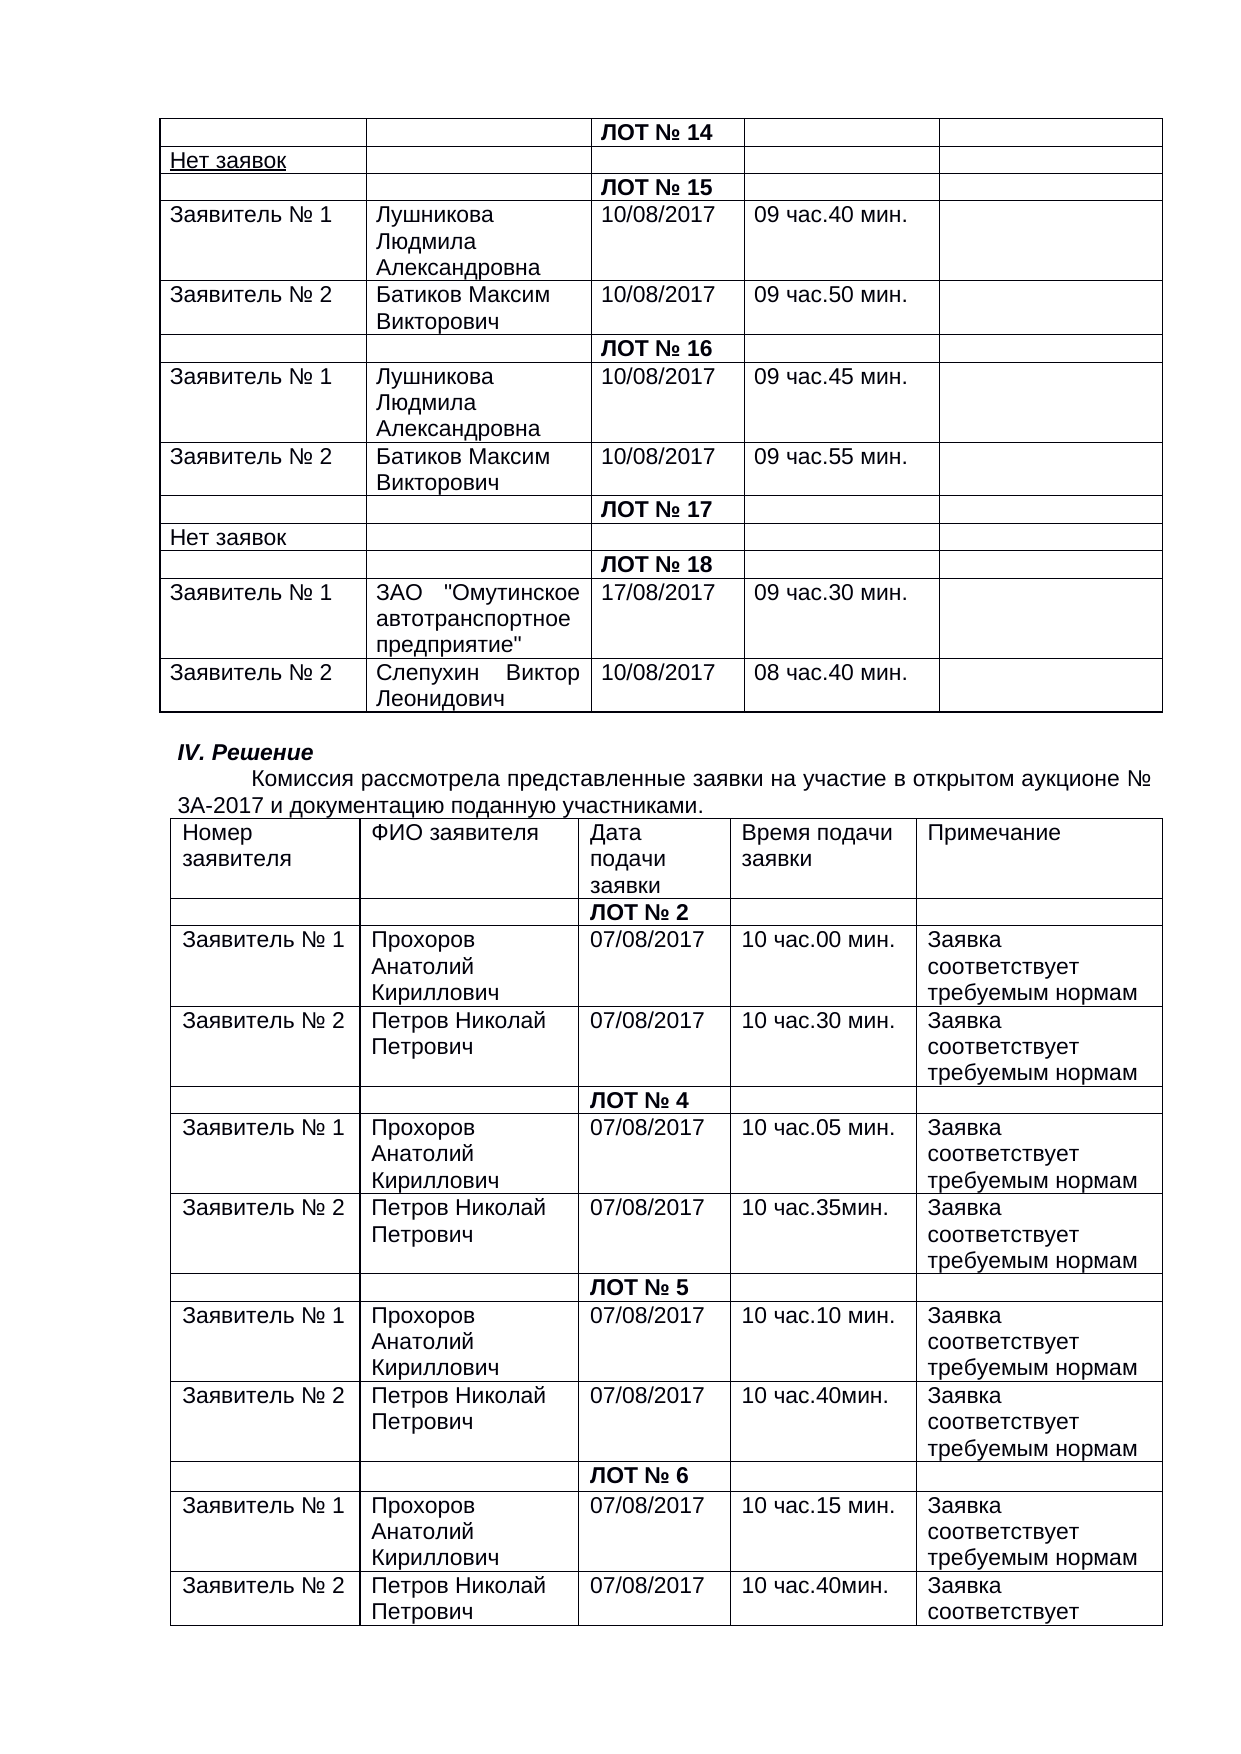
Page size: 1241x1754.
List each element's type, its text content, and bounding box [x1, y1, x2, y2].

table_cell [917, 899, 1162, 925]
table_cell [161, 551, 366, 578]
table_cell [745, 496, 939, 523]
table_cell ЛОТ № 6 [579, 1462, 730, 1491]
table_cell [592, 524, 744, 550]
table_cell Лушникова Людмила Александровна [367, 201, 591, 280]
table_cell [361, 1462, 578, 1491]
table_cell Нет заявок [161, 147, 366, 173]
table_cell 07/08/2017 [579, 1302, 730, 1381]
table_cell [917, 1572, 1162, 1624]
table_cell Петров Николай Петрович [361, 1382, 578, 1461]
table_cell Нет заявок [161, 524, 366, 550]
table_cell [171, 899, 359, 925]
table_cell ЛОТ № 5 [579, 1274, 730, 1301]
table_cell 17/08/2017 [592, 579, 744, 658]
table_cell ЛОТ № 2 [579, 899, 730, 925]
table_cell [940, 201, 1162, 280]
table_cell [940, 119, 1162, 146]
table_cell [940, 443, 1162, 495]
table_cell Прохоров Анатолий Кириллович [361, 1114, 578, 1193]
table_cell 07/08/2017 [579, 1194, 730, 1273]
table_cell ЛОТ № 17 [592, 496, 744, 523]
table_cell [361, 1087, 578, 1113]
table_cell [161, 496, 366, 523]
table_cell Заявитель № 1 [171, 926, 359, 1006]
table_cell [367, 119, 591, 146]
table_cell 10 час.35мин. [731, 1194, 916, 1273]
table_cell 09 час.30 мин. [745, 579, 939, 658]
table_cell Заявка соответствует требуемым нормам [917, 926, 1162, 1006]
table_cell [940, 524, 1162, 550]
table_cell Заявитель № 1 [161, 201, 366, 280]
table_cell Слепухин Виктор Леонидович [367, 659, 591, 711]
table_cell 10 час.05 мин. [731, 1114, 916, 1193]
table_header Примечание [917, 819, 1162, 898]
table_cell [367, 335, 591, 362]
table_cell [161, 335, 366, 362]
table_cell 10/08/2017 [592, 363, 744, 442]
table_cell ЛОТ № 4 [579, 1087, 730, 1113]
table_cell 10 час.40мин. [731, 1572, 916, 1624]
table_cell [367, 147, 591, 173]
table_cell Заявитель № 1 [171, 1302, 359, 1381]
table_cell 10 час.40мин. [731, 1382, 916, 1461]
table_cell 09 час.45 мин. [745, 363, 939, 442]
table_cell [940, 174, 1162, 200]
table_cell 07/08/2017 [579, 1007, 730, 1086]
table_cell ЛОТ № 16 [592, 335, 744, 362]
table_cell Батиков Максим Викторович [367, 281, 591, 334]
table_cell 07/08/2017 [579, 1492, 730, 1571]
table_cell Заявитель № 2 [161, 281, 366, 334]
table_cell [745, 119, 939, 146]
table_cell 07/08/2017 [579, 1114, 730, 1193]
table_cell 09 час.55 мин. [745, 443, 939, 495]
table_cell Заявитель № 2 [171, 1382, 359, 1461]
table_cell [940, 496, 1162, 523]
table_cell ЛОТ № 14 [592, 119, 744, 146]
table_cell 10/08/2017 [592, 659, 744, 711]
table_cell Лушникова Людмила Александровна [367, 363, 591, 442]
table_cell [745, 524, 939, 550]
table_cell Петров Николай Петрович [361, 1194, 578, 1273]
table_cell [592, 147, 744, 173]
table_cell [940, 363, 1162, 442]
table_header ФИО заявителя [361, 819, 578, 898]
table_cell 10/08/2017 [592, 281, 744, 334]
table_cell 10 час.10 мин. [731, 1302, 916, 1381]
table_cell Батиков Максим Викторович [367, 443, 591, 495]
table_cell Прохоров Анатолий Кириллович [361, 1492, 578, 1571]
table_cell Заявка соответствует требуемым нормам [917, 1492, 1162, 1571]
table_cell Заявка соответствует требуемым нормам [917, 1114, 1162, 1193]
table_cell ЗАО "Омутинское автотранспортное предприятие" [367, 579, 591, 658]
table_cell ЛОТ № 18 [592, 551, 744, 578]
table_cell Заявка соответствует требуемым нормам [917, 1302, 1162, 1381]
table_cell [745, 335, 939, 362]
text IV. Решение [177, 739, 1152, 765]
table_cell Заявитель № 1 [171, 1492, 359, 1571]
table_cell 08 час.40 мин. [745, 659, 939, 711]
table_cell [171, 1462, 359, 1491]
table_header Дата подачи заявки [579, 819, 730, 898]
table_cell [171, 1087, 359, 1113]
table_cell [731, 899, 916, 925]
table_cell [161, 174, 366, 200]
table_cell 10 час.30 мин. [731, 1007, 916, 1086]
table_cell Заявитель № 2 [171, 1007, 359, 1086]
table_cell [940, 335, 1162, 362]
table_cell [367, 524, 591, 550]
table_cell [940, 659, 1162, 711]
table_cell [367, 496, 591, 523]
table_cell 07/08/2017 [579, 1572, 730, 1624]
table_cell 10 час.00 мин. [731, 926, 916, 1006]
table_cell 10/08/2017 [592, 443, 744, 495]
table_cell [171, 1274, 359, 1301]
table_cell 07/08/2017 [579, 1382, 730, 1461]
table_cell Заявка соответствует требуемым нормам [917, 1382, 1162, 1461]
table_cell [731, 1087, 916, 1113]
table_cell Прохоров Анатолий Кириллович [361, 926, 578, 1006]
table_cell Заявитель № 2 [161, 659, 366, 711]
table_cell [731, 1462, 916, 1491]
table_cell [731, 1274, 916, 1301]
table_cell [361, 1274, 578, 1301]
table_cell Заявитель № 2 [171, 1194, 359, 1273]
table_cell [917, 1087, 1162, 1113]
table_cell [745, 174, 939, 200]
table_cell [361, 1572, 578, 1624]
table_cell 09 час.40 мин. [745, 201, 939, 280]
table_header Время подачи заявки [731, 819, 916, 898]
table_cell [940, 281, 1162, 334]
table_cell 09 час.50 мин. [745, 281, 939, 334]
table_cell Заявитель № 1 [161, 579, 366, 658]
table_cell Заявитель № 1 [171, 1114, 359, 1193]
table_cell [745, 551, 939, 578]
table_cell Заявитель № 2 [171, 1572, 359, 1624]
table_cell [940, 551, 1162, 578]
table_cell Петров Николай Петрович [361, 1007, 578, 1086]
table_cell [361, 899, 578, 925]
table_cell [917, 1462, 1162, 1491]
table_cell Заявка соответствует требуемым нормам [917, 1194, 1162, 1273]
table_cell [745, 147, 939, 173]
table_cell [940, 147, 1162, 173]
table_cell Прохоров Анатолий Кириллович [361, 1302, 578, 1381]
table_cell [917, 1274, 1162, 1301]
table_cell [161, 119, 366, 146]
table_cell Заявитель № 1 [161, 363, 366, 442]
table_cell 10/08/2017 [592, 201, 744, 280]
table_cell Заявка соответствует требуемым нормам [917, 1007, 1162, 1086]
table_cell Заявитель № 2 [161, 443, 366, 495]
text Комиссия рассмотрела представленные заявки на участие в открытом аукционе № 3А-2017 и документацию поданную участниками. [177, 765, 1152, 818]
table_cell [367, 174, 591, 200]
table_header Номер заявителя [171, 819, 359, 898]
table_cell ЛОТ № 15 [592, 174, 744, 200]
table_cell [367, 551, 591, 578]
table_cell 07/08/2017 [579, 926, 730, 1006]
table_cell 10 час.15 мин. [731, 1492, 916, 1571]
table_cell [940, 579, 1162, 658]
